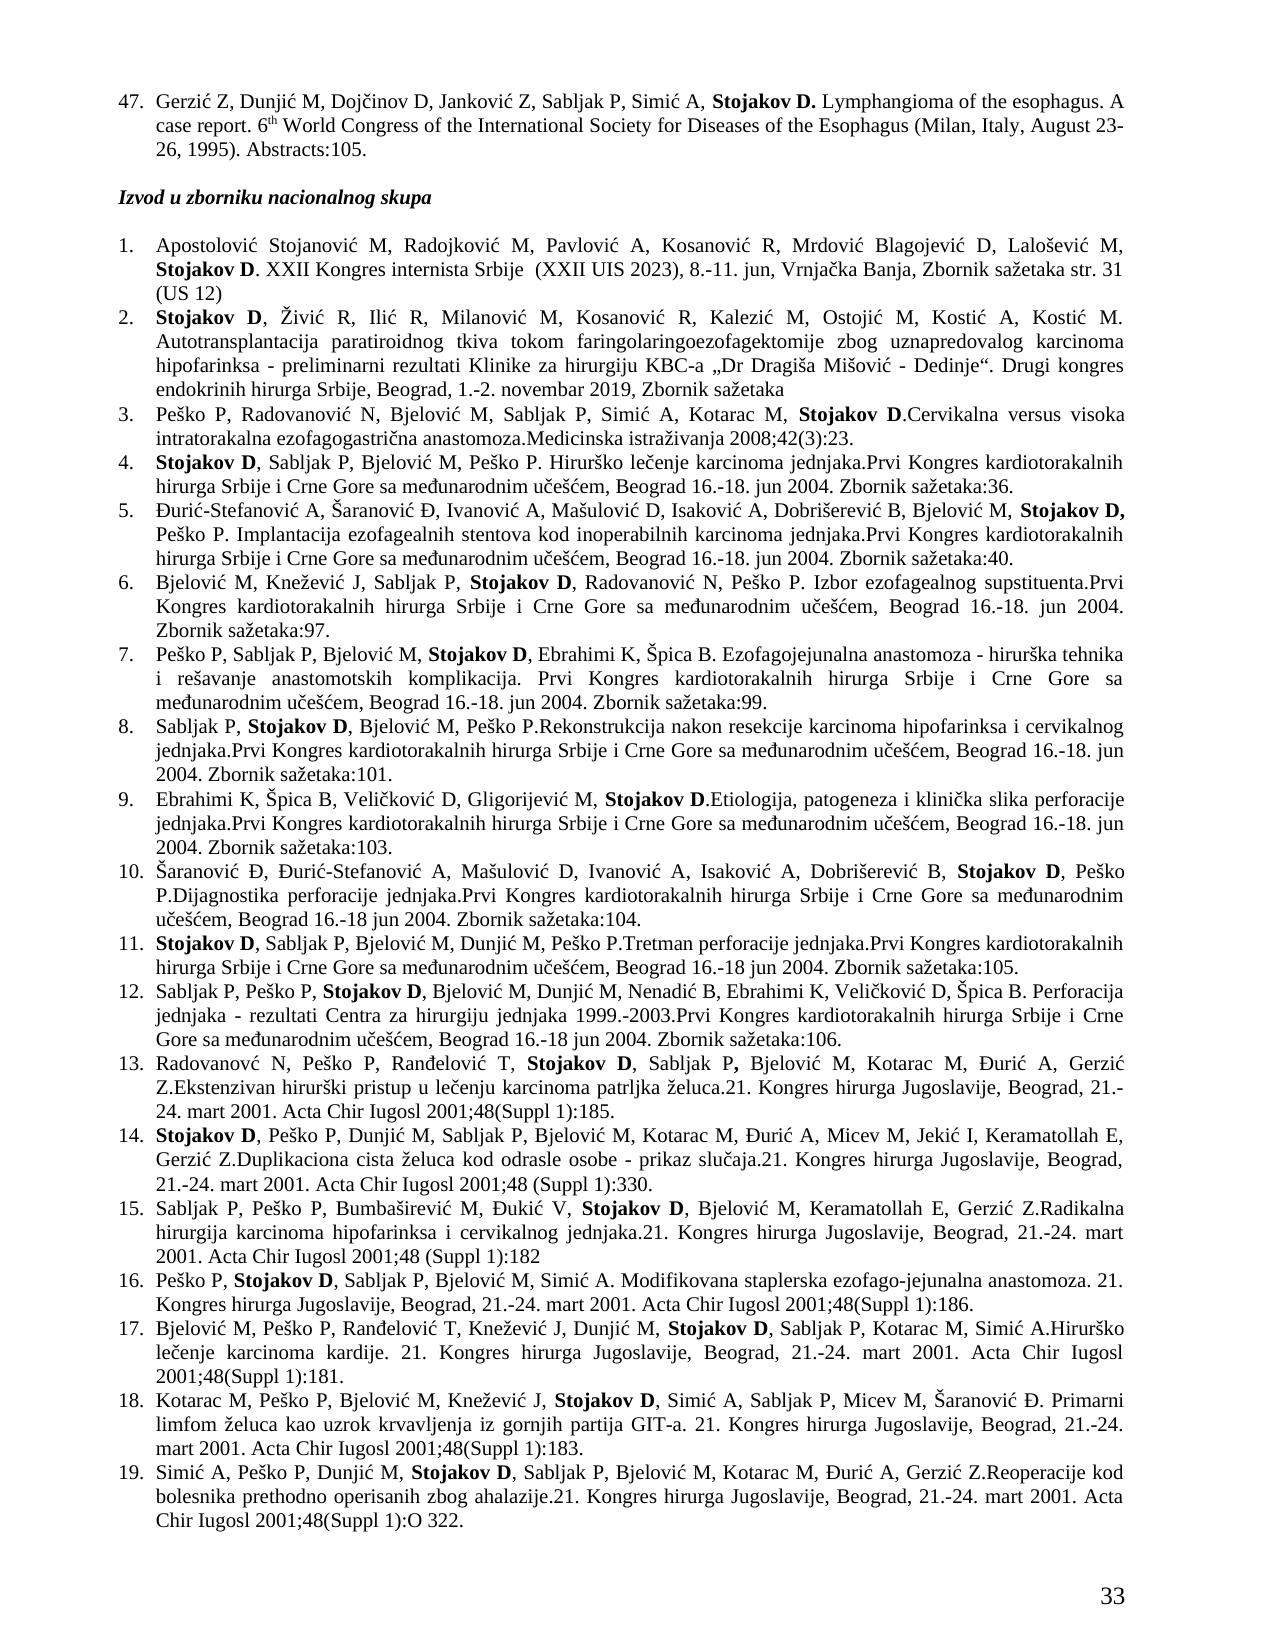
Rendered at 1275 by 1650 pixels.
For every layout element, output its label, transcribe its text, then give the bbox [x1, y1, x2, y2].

list Šaranović Đ, Đurić-Stefanović A, Mašulović D, Ivanović A, Isaković A, Dobrišerević B, Stojakov D, Peško P.Dijagnostika perforacije jednjaka.Prvi Kongres kardiotorakalnih hirurga Srbije i Crne Gore sa međunarodnim učešćem, Beograd 16.-18 jun 2004. Zbornik sažetaka:104. [118, 859, 1125, 931]
list Bjelović M, Peško P, Ranđelović T, Knežević J, Dunjić M, Stojakov D, Sabljak P, Kotarac M, Simić A.Hirurško lečenje karcinoma kardije. 21. Kongres hirurga Jugoslavije, Beograd, 21.-24. mart 2001. Acta Chir Iugosl 2001;48(Suppl 1):181. [118, 1316, 1125, 1388]
list Đurić-Stefanović A, Šaranović Đ, Ivanović A, Mašulović D, Isaković A, Dobrišerević B, Bjelović M, Stojakov D, Peško P. Implantacija ezofagealnih stentova kod inoperabilnih karcinoma jednjaka.Prvi Kongres kardiotorakalnih hirurga Srbije i Crne Gore sa međunarodnim učešćem, Beograd 16.-18. jun 2004. Zbornik sažetaka:40. [118, 498, 1125, 570]
list Peško P, Radovanović N, Bjelović M, Sabljak P, Simić A, Kotarac M, Stojakov D.Cervikalna versus visoka intratorakalna ezofagogastrična anastomoza.Medicinska istraživanja 2008;42(3):23. [118, 401, 1125, 449]
list Kotarac M, Peško P, Bjelović M, Knežević J, Stojakov D, Simić A, Sabljak P, Micev M, Šaranović Đ. Primarni limfom želuca kao uzrok krvavljenja iz gornjih partija GIT-a. 21. Kongres hirurga Jugoslavije, Beograd, 21.-24. mart 2001. Acta Chir Iugosl 2001;48(Suppl 1):183. [118, 1388, 1125, 1460]
list Radovanovć N, Peško P, Ranđelović T, Stojakov D, Sabljak P, Bjelović M, Kotarac M, Đurić A, Gerzić Z.Ekstenzivan hirurški pristup u lečenju karcinoma patrljka želuca.21. Kongres hirurga Jugoslavije, Beograd, 21.-24. mart 2001. Acta Chir Iugosl 2001;48(Suppl 1):185. [118, 1051, 1125, 1123]
list Sabljak P, Peško P, Bumbaširević M, Đukić V, Stojakov D, Bjelović M, Keramatollah E, Gerzić Z.Radikalna hirurgija karcinoma hipofarinksa i cervikalnog jednjaka.21. Kongres hirurga Jugoslavije, Beograd, 21.-24. mart 2001. Acta Chir Iugosl 2001;48 (Suppl 1):182 [118, 1196, 1125, 1268]
list Peško P, Stojakov D, Sabljak P, Bjelović M, Simić A. Modifikovana staplerska ezofago-jejunalna anastomoza. 21. Kongres hirurga Jugoslavije, Beograd, 21.-24. mart 2001. Acta Chir Iugosl 2001;48(Suppl 1):186. [118, 1268, 1125, 1316]
list Sabljak P, Peško P, Stojakov D, Bjelović M, Dunjić M, Nenadić B, Ebrahimi K, Veličković D, Špica B. Perforacija jednjaka - rezultati Centra za hirurgiju jednjaka 1999.-2003.Prvi Kongres kardiotorakalnih hirurga Srbije i Crne Gore sa međunarodnim učešćem, Beograd 16.-18 jun 2004. Zbornik sažetaka:106. [118, 979, 1125, 1051]
list Simić A, Peško P, Dunjić M, Stojakov D, Sabljak P, Bjelović M, Kotarac M, Đurić A, Gerzić Z.Reoperacije kod bolesnika prethodno operisanih zbog ahalazije.21. Kongres hirurga Jugoslavije, Beograd, 21.-24. mart 2001. Acta Chir Iugosl 2001;48(Suppl 1):O 322. [118, 1460, 1125, 1532]
list Stojakov D, Sabljak P, Bjelović M, Peško P. Hirurško lečenje karcinoma jednjaka.Prvi Kongres kardiotorakalnih hirurga Srbije i Crne Gore sa međunarodnim učešćem, Beograd 16.-18. jun 2004. Zbornik sažetaka:36. [118, 449, 1125, 498]
text Izvod u zborniku nacionalnog skupa [118, 185, 1125, 209]
list Gerzić Z, Dunjić M, Dojčinov D, Janković Z, Sabljak P, Simić A, Stojakov D. Lymphangioma of the esophagus. A case report. 6th World Congress of the International Society for Diseases of the Esophagus (Milan, Italy, August 23-26, 1995). Abstracts:105. [118, 89, 1125, 161]
list Peško P, Sabljak P, Bjelović M, Stojakov D, Ebrahimi K, Špica B. Ezofagojejunalna anastomoza - hirurška tehnika i rešavanje anastomotskih komplikacija. Prvi Kongres kardiotorakalnih hirurga Srbije i Crne Gore sa međunarodnim učešćem, Beograd 16.-18. jun 2004. Zbornik sažetaka:99. [118, 642, 1125, 714]
list Ebrahimi K, Špica B, Veličković D, Gligorijević M, Stojakov D.Etiologija, patogeneza i klinička slika perforacije jednjaka.Prvi Kongres kardiotorakalnih hirurga Srbije i Crne Gore sa međunarodnim učešćem, Beograd 16.-18. jun 2004. Zbornik sažetaka:103. [118, 786, 1125, 859]
list Sabljak P, Stojakov D, Bjelović M, Peško P.Rekonstrukcija nakon resekcije karcinoma hipofarinksa i cervikalnog jednjaka.Prvi Kongres kardiotorakalnih hirurga Srbije i Crne Gore sa međunarodnim učešćem, Beograd 16.-18. jun 2004. Zbornik sažetaka:101. [118, 714, 1125, 786]
list Bjelović M, Knežević J, Sabljak P, Stojakov D, Radovanović N, Peško P. Izbor ezofagealnog supstituenta.Prvi Kongres kardiotorakalnih hirurga Srbije i Crne Gore sa međunarodnim učešćem, Beograd 16.-18. jun 2004. Zbornik sažetaka:97. [118, 570, 1125, 642]
list Stojakov D, Sabljak P, Bjelović M, Dunjić M, Peško P.Tretman perforacije jednjaka.Prvi Kongres kardiotorakalnih hirurga Srbije i Crne Gore sa međunarodnim učešćem, Beograd 16.-18 jun 2004. Zbornik sažetaka:105. [118, 931, 1125, 979]
list Apostolović Stojanović M, Radojković M, Pavlović A, Kosanović R, Mrdović Blagojević D, Lalošević M, Stojakov D. XXII Kongres internista Srbije (XXII UIS 2023), 8.-11. jun, Vrnjačka Banja, Zbornik sažetaka str. 31 (US 12) [118, 233, 1125, 305]
list Stojakov D, Živić R, Ilić R, Milanović M, Kosanović R, Kalezić M, Ostojić M, Kostić A, Kostić M. Autotransplantacija paratiroidnog tkiva tokom faringolaringoezofagektomije zbog uznapredovalog karcinoma hipofarinksa - preliminarni rezultati Klinike za hirurgiju KBC-a „Dr Dragiša Mišović - Dedinje“. Drugi kongres endokrinih hirurga Srbije, Beograd, 1.-2. novembar 2019, Zbornik sažetaka [118, 305, 1125, 401]
list Stojakov D, Peško P, Dunjić M, Sabljak P, Bjelović M, Kotarac M, Đurić A, Micev M, Jekić I, Keramatollah E, Gerzić Z.Duplikaciona cista želuca kod odrasle osobe - prikaz slučaja.21. Kongres hirurga Jugoslavije, Beograd, 21.-24. mart 2001. Acta Chir Iugosl 2001;48 (Suppl 1):330. [118, 1123, 1125, 1196]
